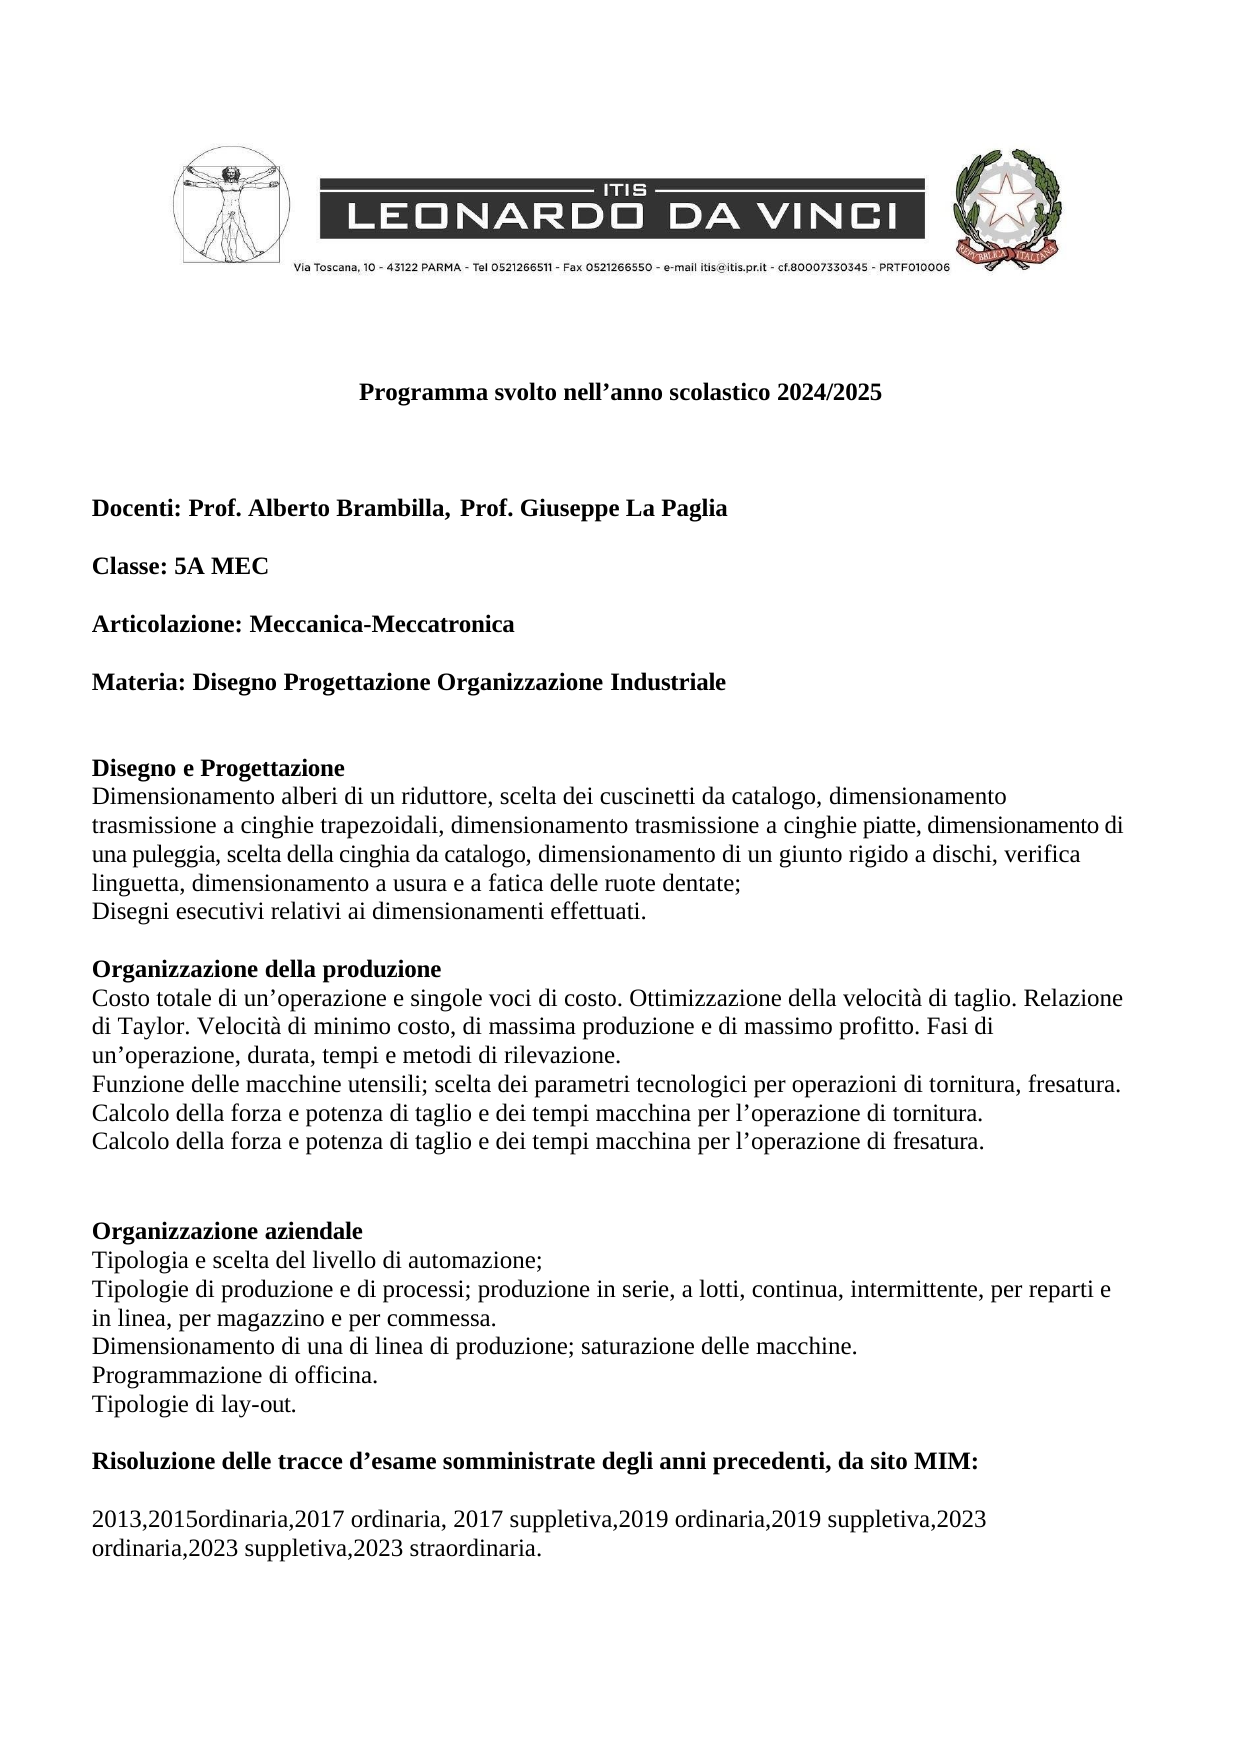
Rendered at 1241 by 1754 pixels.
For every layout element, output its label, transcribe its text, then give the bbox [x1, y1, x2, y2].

text Risoluzione delle tracce d’esame somministrate degli anni precedenti, da sito MIM: [92, 1446, 1130, 1475]
text Costo totale di un’operazione e singole voci di costo. Ottimizzazione della velocità di taglio. Relazione di Taylor. Velocità di minimo costo, di massima produzione e di massimo profitto. Fasi di un’operazione, durata, tempi e metodi di rilevazione. [92, 983, 1130, 1069]
text Dimensionamento alberi di un riduttore, scelta dei cuscinetti da catalogo, dimensionamento trasmissione a cinghie trapezoidali, dimensionamento trasmissione a cinghie piatte, dimensionamento di una puleggia, scelta della cinghia da catalogo, dimensionamento di un giunto rigido a dischi, verifica linguetta, dimensionamento a usura e a fatica delle ruote dentate; [92, 781, 1130, 896]
text 2013,2015ordinaria,2017 ordinaria, 2017 suppletiva,2019 ordinaria,2019 suppletiva,2023 ordinaria,2023 suppletiva,2023 straordinaria. [92, 1504, 1130, 1561]
text Calcolo della forza e potenza di taglio e dei tempi macchina per l’operazione di fresatura. [92, 1126, 1130, 1155]
picture [168, 143, 1067, 277]
text Organizzazione della produzione [92, 954, 1130, 983]
text Articolazione: Meccanica-Meccatronica [92, 610, 1130, 638]
text Funzione delle macchine utensili; scelta dei parametri tecnologici per operazioni di tornitura, fresatura. Calcolo della forza e potenza di taglio e dei tempi macchina per l’operazione di tornitura. [92, 1069, 1130, 1126]
text Tipologie di produzione e di processi; produzione in serie, a lotti, continua, intermittente, per reparti e in linea, per magazzino e per commessa. [92, 1274, 1130, 1331]
text Organizzazione aziendale [92, 1216, 1130, 1245]
text Docenti: Prof. Alberto Brambilla, Prof. Giuseppe La Paglia [92, 493, 797, 522]
text Dimensionamento di una di linea di produzione; saturazione delle macchine. [92, 1331, 1130, 1360]
text Programmazione di officina. [92, 1360, 1130, 1389]
text Disegno e Progettazione [92, 753, 1130, 781]
text Disegni esecutivi relativi ai dimensionamenti effettuati. [92, 896, 1130, 925]
text Tipologia e scelta del livello di automazione; [92, 1245, 1130, 1274]
text Tipologie di lay-out. [92, 1389, 1130, 1418]
text Materia: Disegno Progettazione Organizzazione Industriale [92, 667, 1130, 696]
text Classe: 5A MEC [92, 551, 797, 580]
text Programma svolto nell’anno scolastico 2024/2025 [111, 377, 1130, 406]
